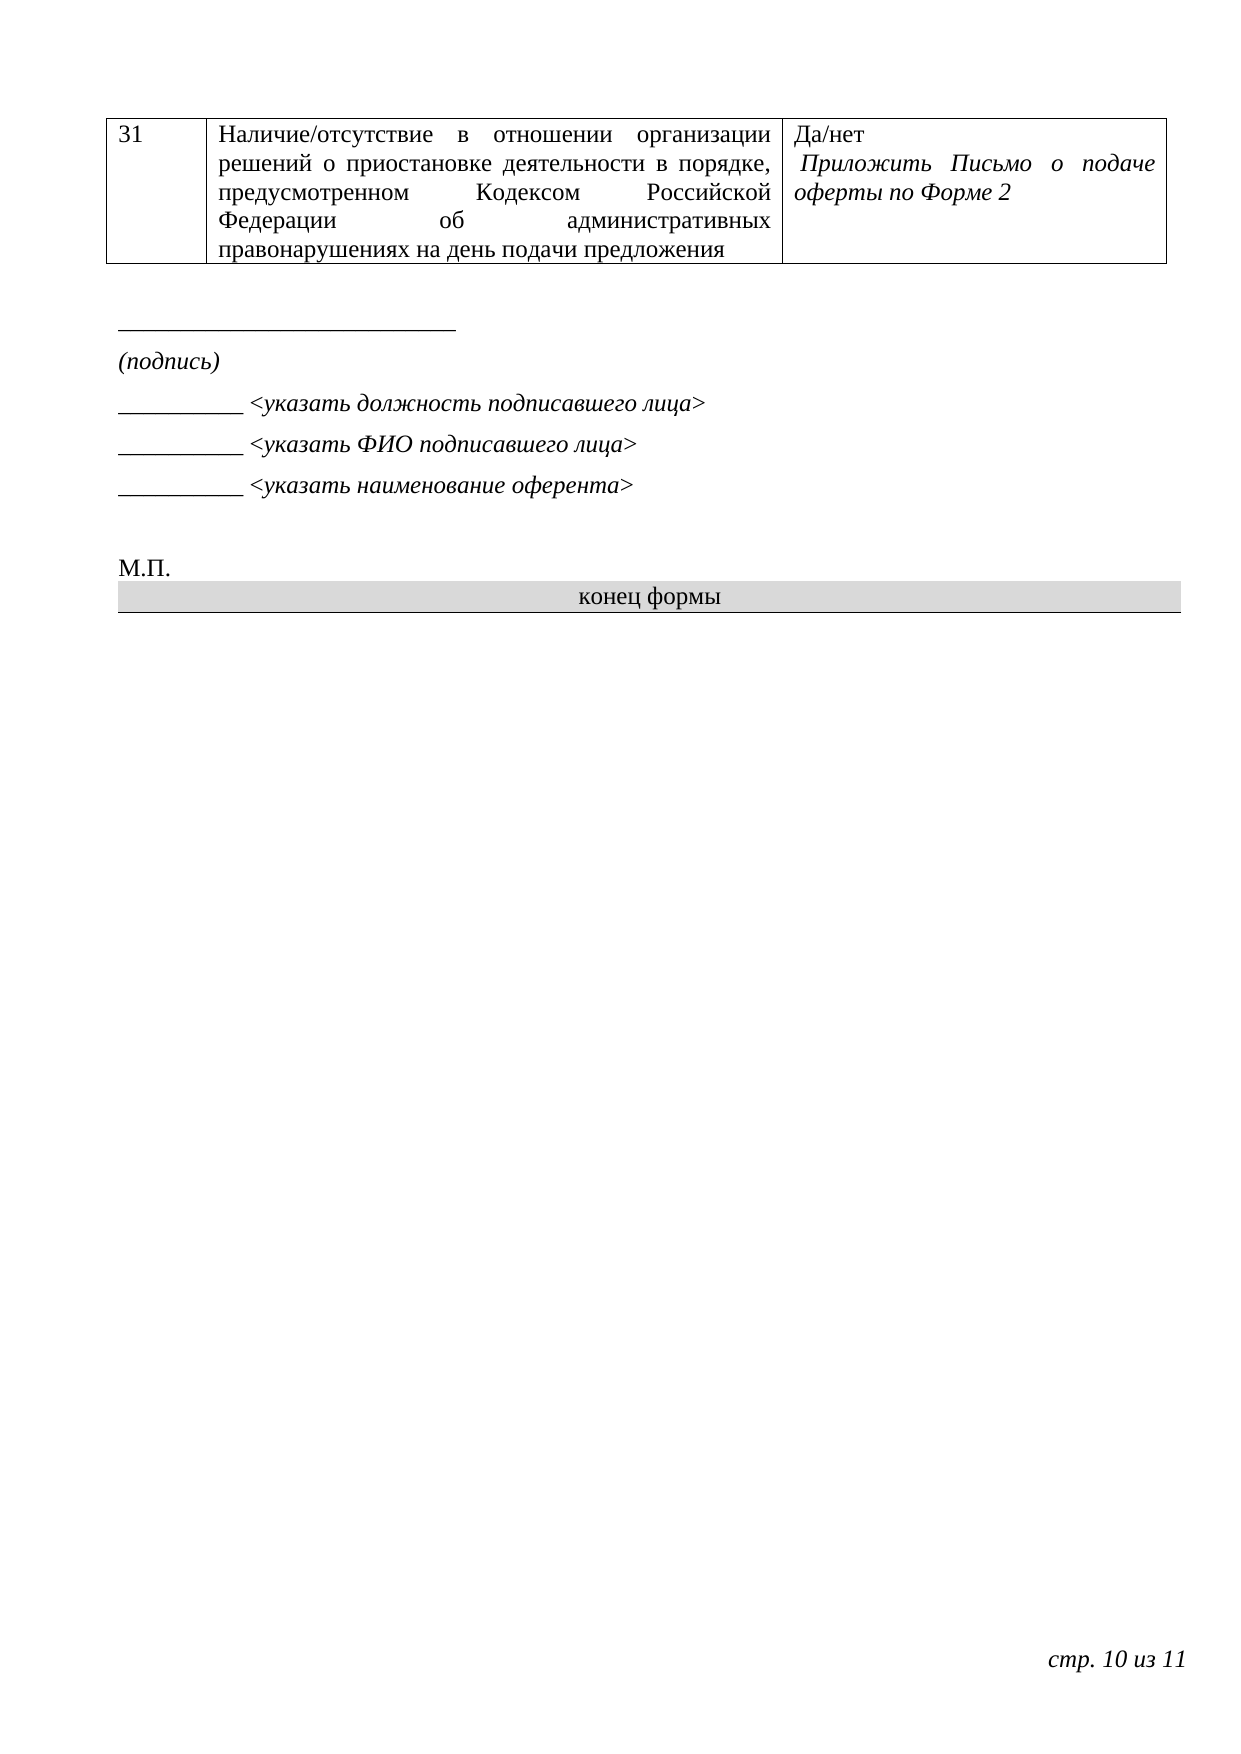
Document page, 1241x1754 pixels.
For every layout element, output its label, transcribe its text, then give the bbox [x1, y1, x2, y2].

text __________ <указать наименование оферента> [118, 470, 1181, 499]
text ___________________________ [118, 305, 1181, 334]
text __________ <указать должность подписавшего лица> [118, 388, 1181, 416]
table_cell 31 [107, 119, 206, 263]
table_cell Да/нет Приложить Письмо о подаче оферты по Форме 2 [783, 119, 1166, 263]
table_cell Наличие/отсутствие в отношении организации решений о приостановке деятельности в порядке, предусмотренном Кодексом Российской Федерации об административных правонарушениях на день подачи предложения [207, 119, 782, 263]
text конец формы [118, 581, 1181, 612]
text М.П. [118, 553, 1181, 581]
text __________ <указать ФИО подписавшего лица> [118, 429, 1181, 458]
text (подпись) [118, 346, 1181, 375]
